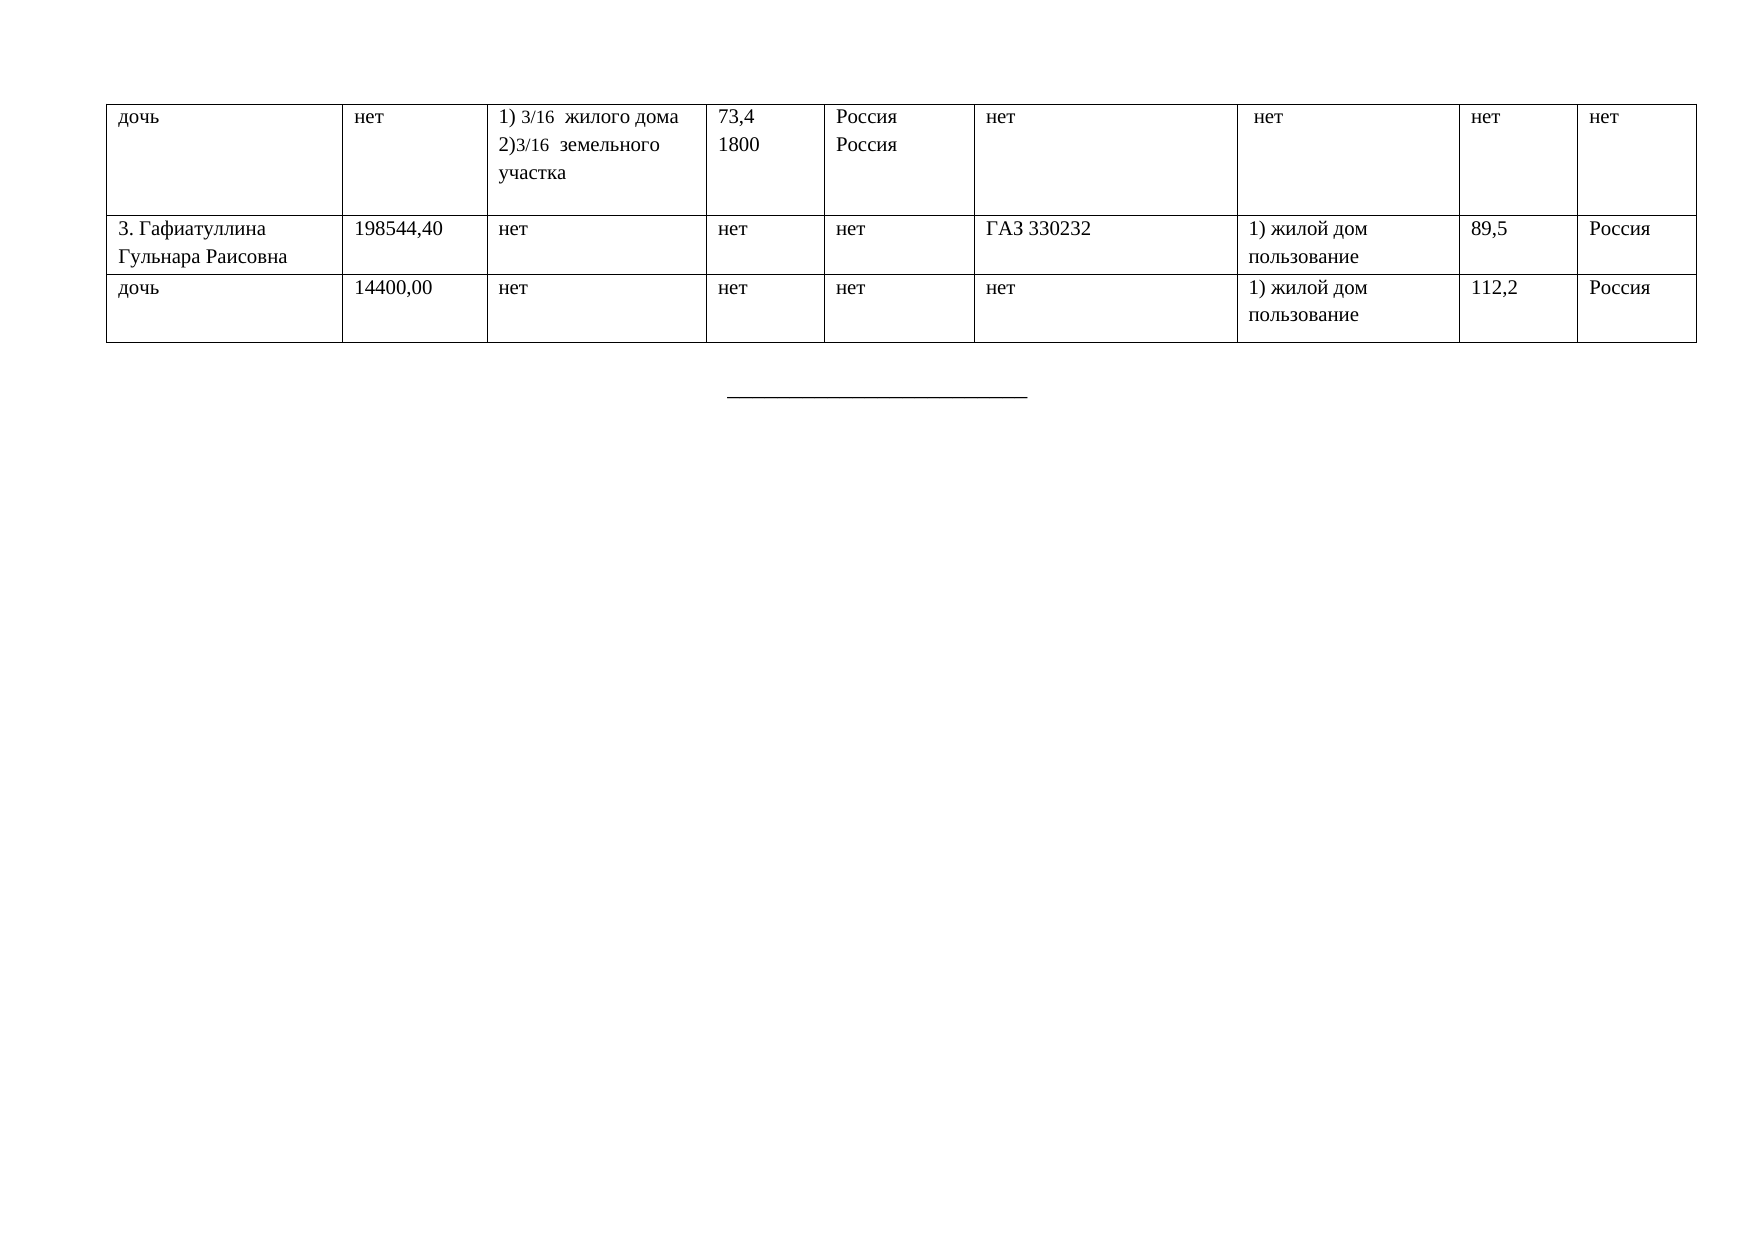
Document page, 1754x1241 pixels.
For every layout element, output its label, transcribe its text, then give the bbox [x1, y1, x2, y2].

table_cell Россия [1578, 216, 1696, 273]
table_cell дочь [107, 105, 342, 215]
table_cell ГАЗ 330232 [975, 216, 1237, 273]
table_cell 1) жилой дом пользование [1238, 275, 1459, 342]
table_cell нет [825, 275, 974, 342]
table_cell дочь [107, 275, 342, 342]
table_cell 14400,00 [343, 275, 487, 342]
table_cell нет [825, 216, 974, 273]
table_cell нет [488, 275, 706, 342]
text ________________________ [118, 372, 1636, 400]
table_cell нет [975, 275, 1237, 342]
table_cell Россия [1578, 275, 1696, 342]
table_cell нет [1578, 105, 1696, 215]
table_cell нет [1238, 105, 1459, 215]
table_cell нет [707, 275, 824, 342]
table_cell нет [707, 216, 824, 273]
table_cell нет [1460, 105, 1577, 215]
table_cell 112,2 [1460, 275, 1577, 342]
table_cell нет [343, 105, 487, 215]
table_cell 73,4 1800 [707, 105, 824, 215]
table_cell 3. Гафиатуллина Гульнара Раисовна [107, 216, 342, 273]
table_cell Россия Россия [825, 105, 974, 215]
table_cell нет [488, 216, 706, 273]
table_cell 198544,40 [343, 216, 487, 273]
table_cell 1) жилой дом пользование [1238, 216, 1459, 273]
table_cell нет [975, 105, 1237, 215]
table_cell 89,5 [1460, 216, 1577, 273]
table_cell 1) 3/16 жилого дома 2)3/16 земельного участка [488, 105, 706, 215]
